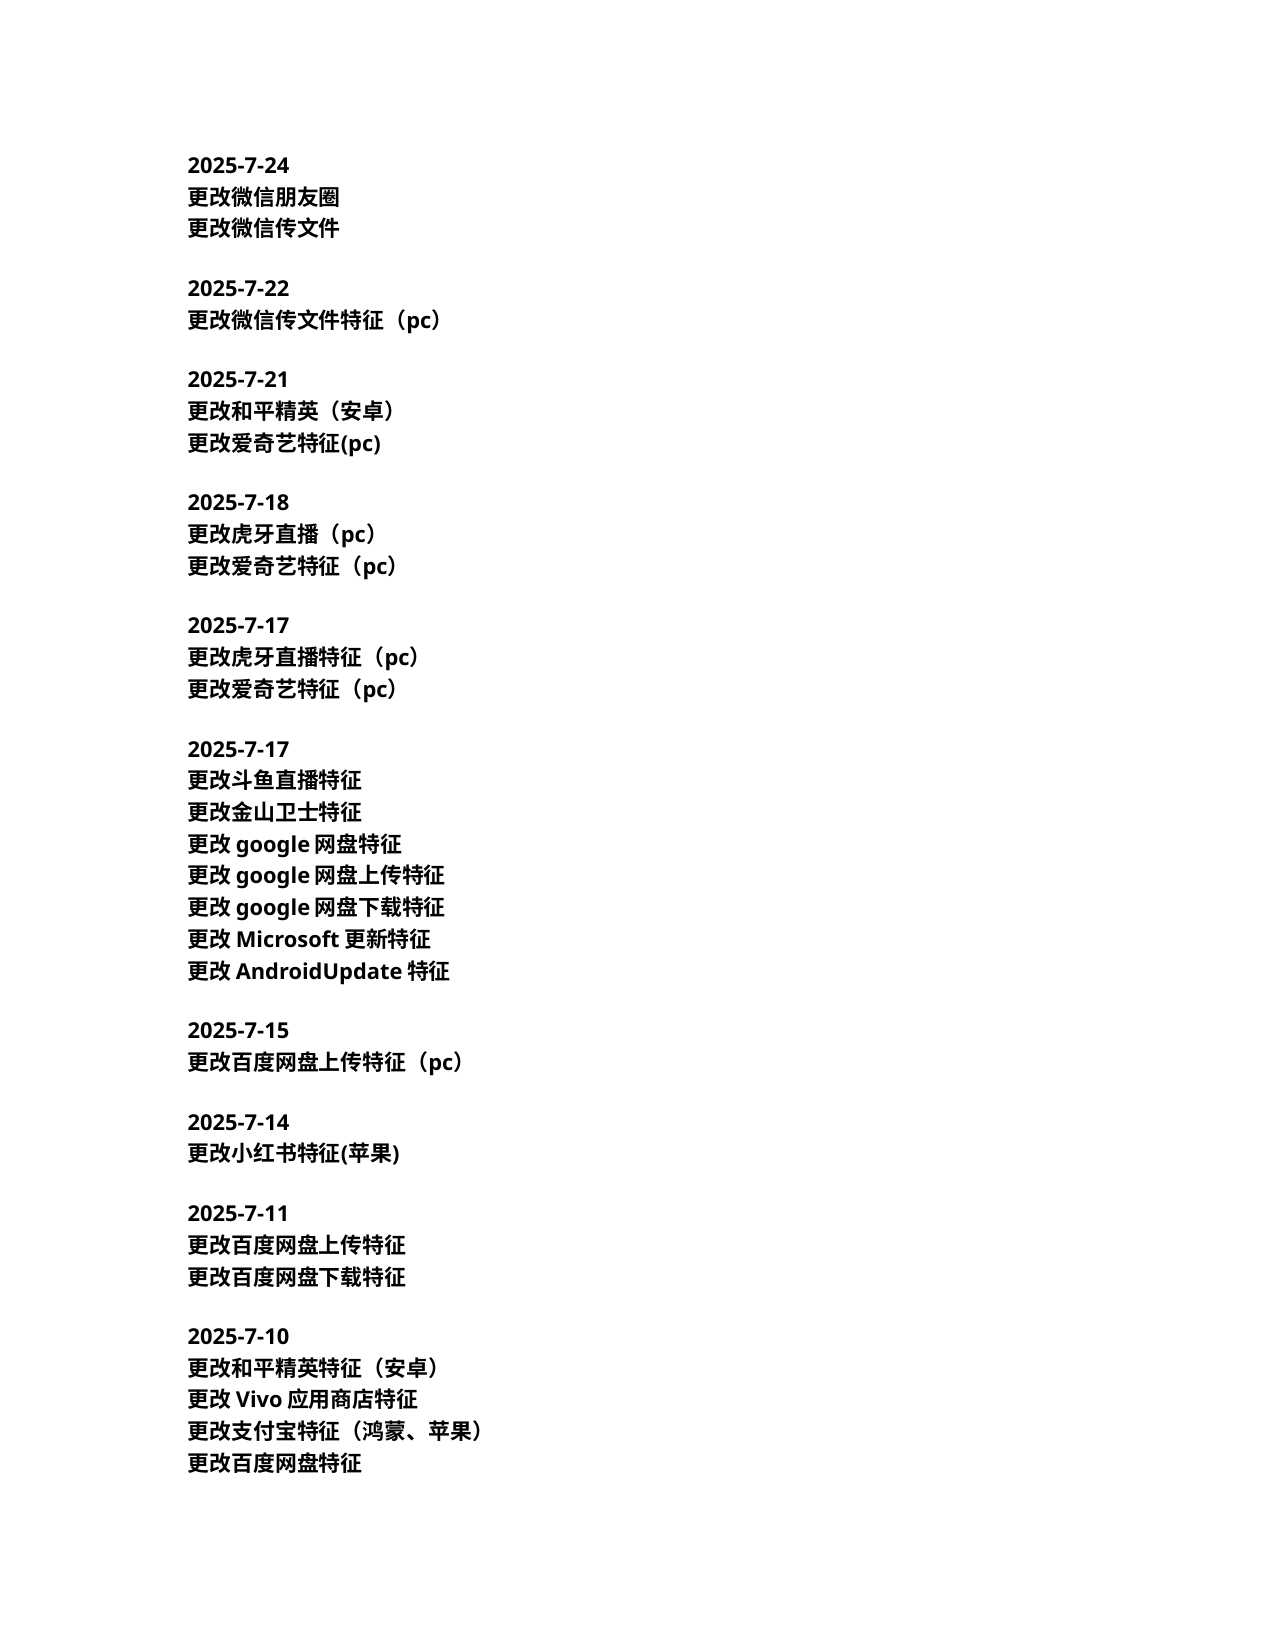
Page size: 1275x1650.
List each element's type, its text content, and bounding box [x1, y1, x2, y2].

text 2025-7-22 [187, 273, 1087, 303]
text 更改百度网盘上传特征（pc） [187, 1045, 1087, 1077]
text 更改爱奇艺特征(pc) [187, 426, 1087, 457]
text 更改爱奇艺特征（pc） [187, 672, 1087, 704]
text 更改百度网盘上传特征 [187, 1228, 1087, 1259]
text 更改和平精英特征（安卓） [187, 1351, 1087, 1382]
text 更改Vivo应用商店特征 [187, 1382, 1087, 1414]
text 更改Microsoft更新特征 [187, 922, 1087, 954]
text 更改百度网盘下载特征 [187, 1259, 1087, 1291]
text 更改金山卫士特征 [187, 795, 1087, 827]
text 更改支付宝特征（鸿蒙、苹果） [187, 1414, 1087, 1446]
text 更改微信传文件特征（pc） [187, 303, 1087, 334]
text 更改AndroidUpdate特征 [187, 954, 1087, 986]
text 2025-7-10 [187, 1321, 1087, 1351]
text 更改百度网盘特征 [187, 1446, 1087, 1477]
text 2025-7-17 [187, 733, 1087, 763]
text 更改和平精英（安卓） [187, 394, 1087, 426]
text 2025-7-18 [187, 487, 1087, 517]
text 2025-7-24 [187, 150, 1087, 180]
text 2025-7-17 [187, 610, 1087, 640]
text 更改微信传文件 [187, 211, 1087, 243]
text 2025-7-14 [187, 1107, 1087, 1136]
text 更改虎牙直播（pc） [187, 517, 1087, 549]
text 更改google网盘特征 [187, 827, 1087, 858]
text 2025-7-11 [187, 1198, 1087, 1228]
text 更改微信朋友圈 [187, 180, 1087, 211]
text 2025-7-21 [187, 364, 1087, 394]
text 更改虎牙直播特征（pc） [187, 640, 1087, 672]
text 更改google网盘上传特征 [187, 858, 1087, 890]
text 更改爱奇艺特征（pc） [187, 549, 1087, 581]
text 更改斗鱼直播特征 [187, 763, 1087, 795]
text 2025-7-15 [187, 1015, 1087, 1045]
text 更改小红书特征(苹果) [187, 1136, 1087, 1168]
text 更改google网盘下载特征 [187, 890, 1087, 922]
